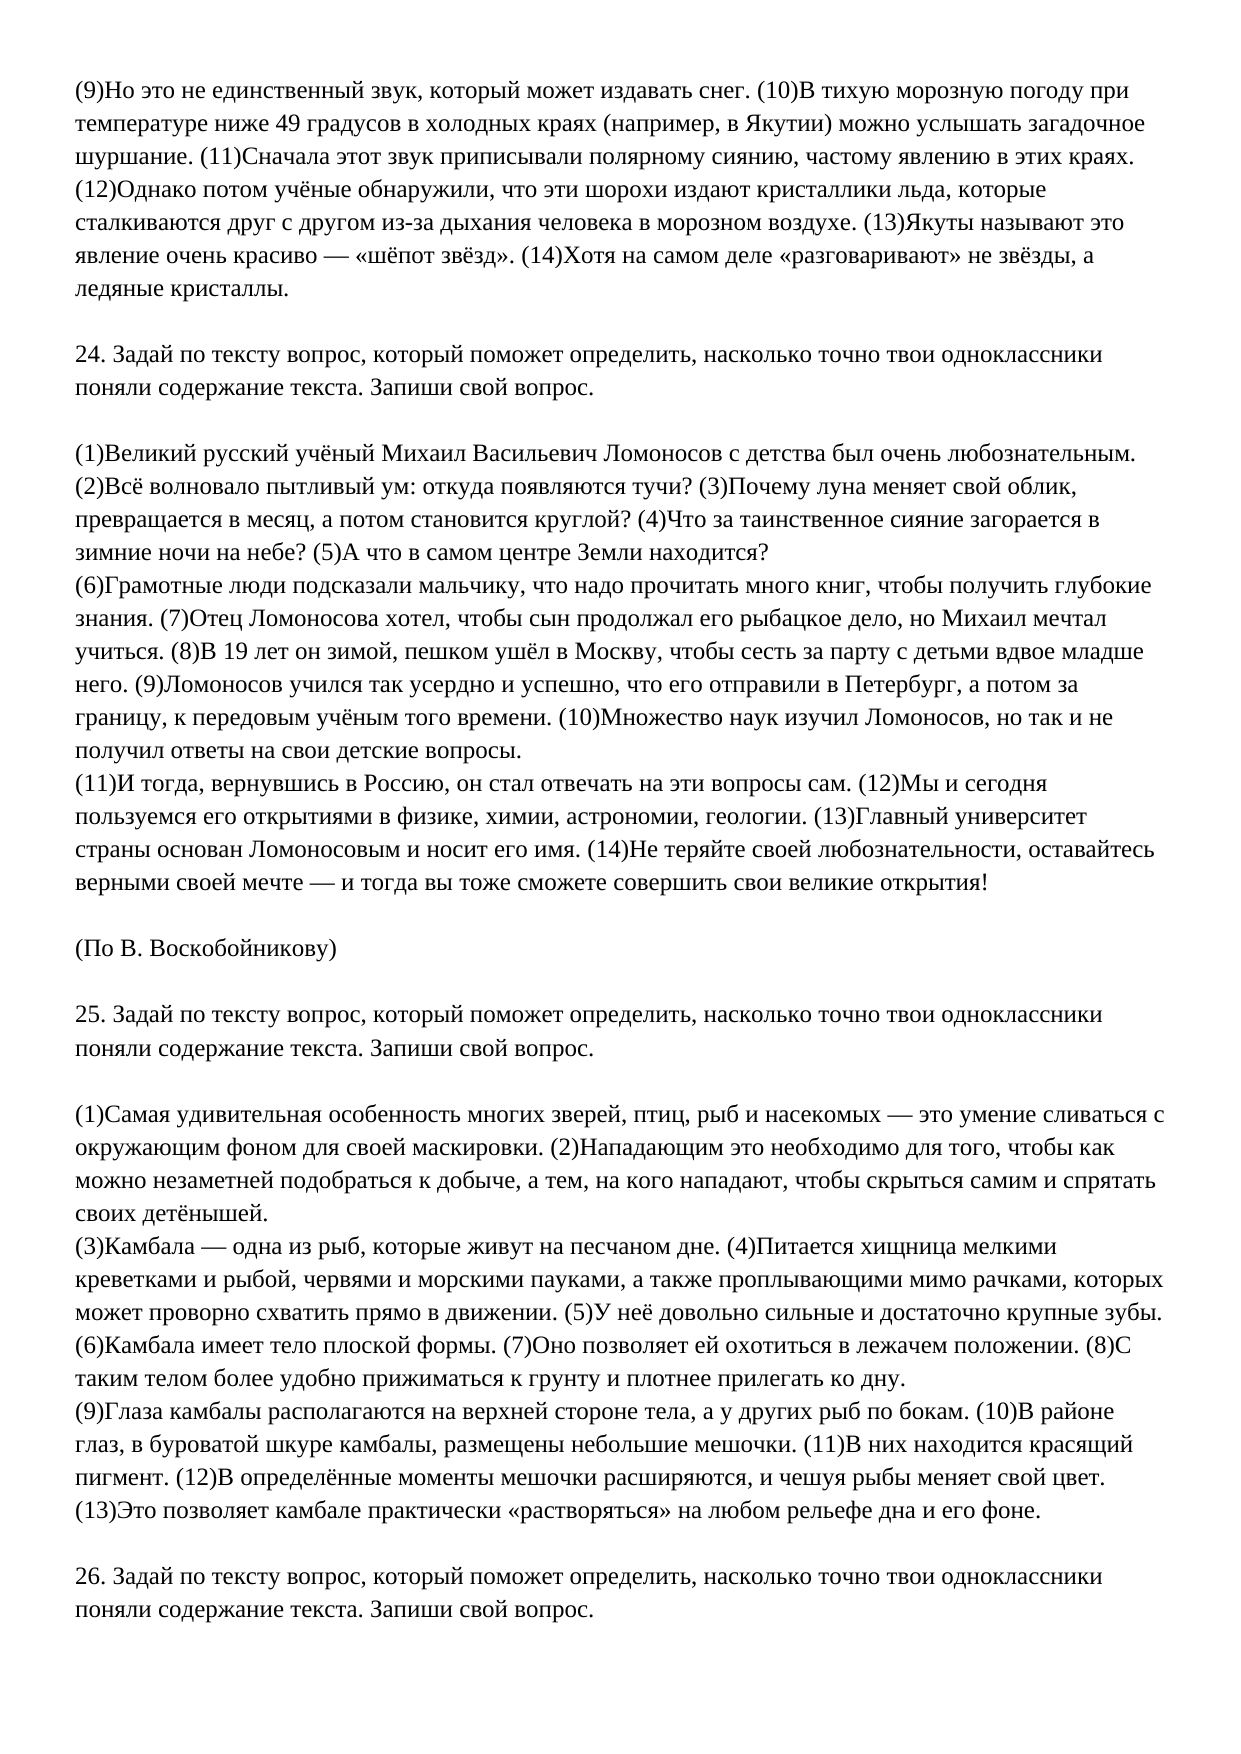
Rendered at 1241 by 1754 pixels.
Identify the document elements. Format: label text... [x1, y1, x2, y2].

text (1)Великий русский учёный Михаил Васильевич Ломоносов с детства был очень любознательным. (2)Всё волновало пытливый ум: откуда появляются тучи? (3)Почему луна меняет свой облик, превращается в месяц, а потом становится круглой? (4)Что за таинственное сияние загорается в зимние ночи на небе? (5)А что в самом центре Земли находится? [75, 438, 1165, 566]
text (9)Глаза камбалы располагаются на верхней стороне тела, а у других рыб по бокам. (10)В районе глаз, в буроватой шкуре камбалы, размещены небольшие мешочки. (11)В них находится красящий пигмент. (12)В определённые моменты мешочки расширяются, и чешуя рыбы меняет свой цвет. (13)Это позволяет камбале практически «растворяться» на любом рельефе дна и его фоне. [75, 1396, 1165, 1524]
text (6)Грамотные люди подсказали мальчику, что надо прочитать много книг, чтобы получить глубокие знания. (7)Отец Ломоносова хотел, чтобы сын продолжал его рыбацкое дело, но Михаил мечтал учиться. (8)В 19 лет он зимой, пешком ушёл в Москву, чтобы сесть за парту с детьми вдвое младше него. (9)Ломоносов учился так усердно и успешно, что его отправили в Петербург, а потом за границу, к передовым учёным того времени. (10)Множество наук изучил Ломоносов, но так и не получил ответы на свои детские вопросы. [75, 570, 1165, 764]
text (11)И тогда, вернувшись в Россию, он стал отвечать на эти вопросы сам. (12)Мы и сегодня пользуемся его открытиями в физике, химии, астрономии, геологии. (13)Главный университет страны основан Ломоносовым и носит его имя. (14)Не теряйте своей любознательности, оставайтесь верными своей мечте — и тогда вы тоже сможете совершить свои великие открытия! [75, 768, 1165, 896]
text 26. Задай по тексту вопрос, который поможет определить, насколько точно твои одноклассники поняли содержание текста. Запиши свой вопрос. [75, 1561, 1165, 1623]
text (3)Камбала — одна из рыб, которые живут на песчаном дне. (4)Питается хищница мелкими креветками и рыбой, червями и морскими пауками, а также проплывающими мимо рачками, которых может проворно схватить прямо в движении. (5)У неё довольно сильные и достаточно крупные зубы. (6)Камбала имеет тело плоской формы. (7)Оно позволяет ей охотиться в лежачем положении. (8)С таким телом более удобно прижиматься к грунту и плотнее прилегать ко дну. [75, 1231, 1165, 1392]
text 24. Задай по тексту вопрос, который поможет определить, насколько точно твои одноклассники поняли содержание текста. Запиши свой вопрос. [75, 339, 1165, 401]
text (По В. Воскобойникову) [75, 933, 1165, 962]
text (1)Самая удивительная особенность многих зверей, птиц, рыб и насекомых — это умение сливаться с окружающим фоном для своей маскировки. (2)Нападающим это необходимо для того, чтобы как можно незаметней подобраться к добыче, а тем, на кого нападают, чтобы скрыться самим и спрятать своих детёнышей. [75, 1099, 1165, 1226]
text (9)Но это не единственный звук, который может издавать снег. (10)В тихую морозную погоду при температуре ниже 49 градусов в холодных краях (например, в Якутии) можно услышать загадочное шуршание. (11)Сначала этот звук приписывали полярному сиянию, частому явлению в этих краях. (12)Однако потом учёные обнаружили, что эти шорохи издают кристаллики льда, которые сталкиваются друг с другом из-за дыхания человека в морозном воздухе. (13)Якуты называют это явление очень красиво — «шёпот звёзд». (14)Хотя на самом деле «разговаривают» не звёзды, а ледяные кристаллы. [75, 75, 1165, 302]
text 25. Задай по тексту вопрос, который поможет определить, насколько точно твои одноклассники поняли содержание текста. Запиши свой вопрос. [75, 999, 1165, 1061]
